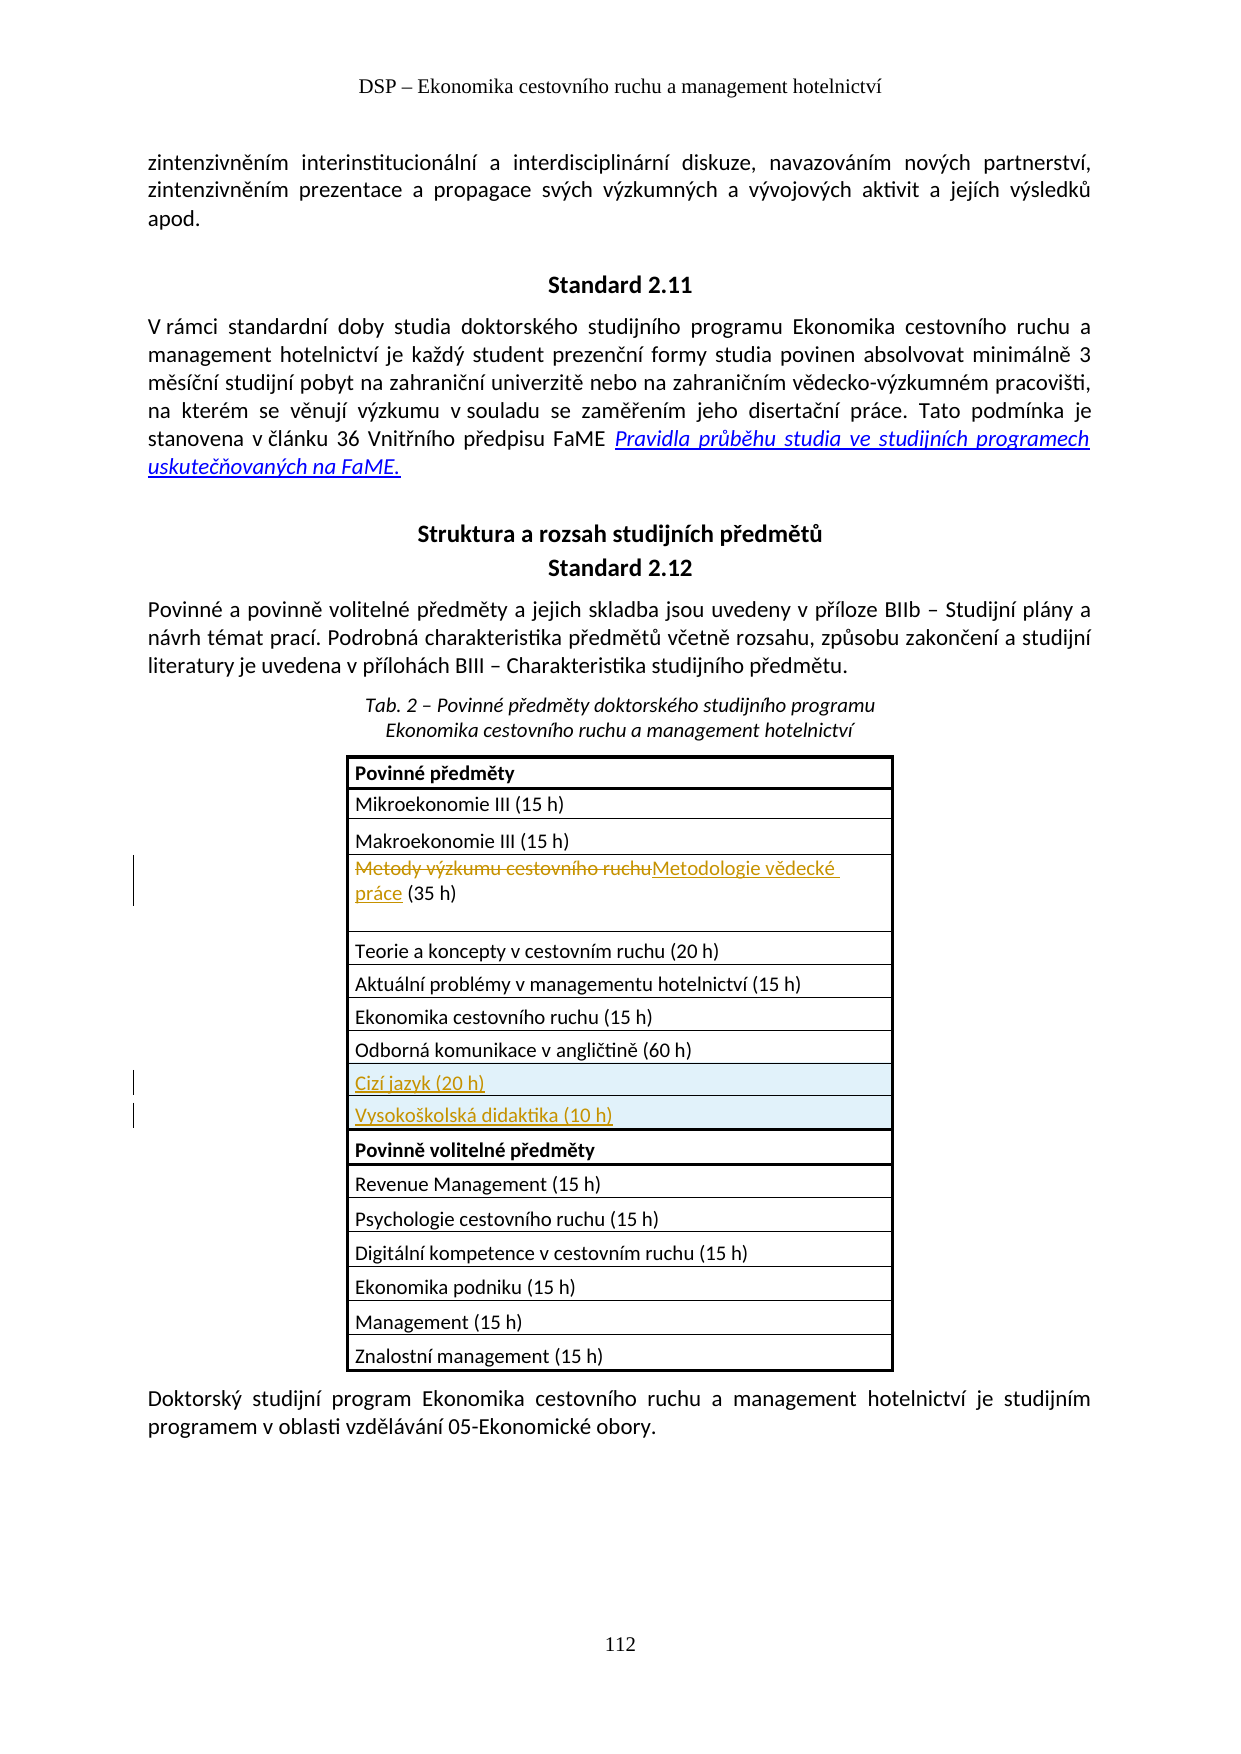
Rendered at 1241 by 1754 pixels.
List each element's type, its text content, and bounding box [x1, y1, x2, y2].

text Doktorský studijní program Ekonomika cestovního ruchu a management hotelnictví je studijním programem v oblasti vzdělávání 05-Ekonomické obory. [148, 1384, 1093, 1440]
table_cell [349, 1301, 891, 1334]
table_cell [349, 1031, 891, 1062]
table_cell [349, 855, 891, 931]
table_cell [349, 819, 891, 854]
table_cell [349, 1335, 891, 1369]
text Tab. 2 – Povinné předměty doktorského studijního programu [148, 692, 1093, 717]
text V rámci standardní doby studia doktorského studijního programu Ekonomika cestovního ruchu a management hotelnictví je každý student prezenční formy studia povinen absolvovat minimálně 3 měsíční studijní pobyt na zahraniční univerzitě nebo na zahraničním vědecko-výzkumném pracovišti, na kterém se věnují výzkumu v souladu se zaměřením jeho disertační práce. Tato podmínka je stanovena v článku 36 Vnitřního předpisu FaME Pravidla průběhu studia ve studijních programech uskutečňovaných na FaME. [148, 312, 1093, 480]
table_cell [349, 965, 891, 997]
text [148, 148, 1093, 232]
text Ekonomika cestovního ruchu a management hotelnictví [148, 717, 1093, 743]
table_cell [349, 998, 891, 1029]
subtitle Standard 2.12 [148, 552, 1093, 583]
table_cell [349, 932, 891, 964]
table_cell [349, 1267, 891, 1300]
text Povinné a povinně volitelné předměty a jejich skladba jsou uvedeny v příloze BIIb – Studijní plány a návrh témat prací. Podrobná charakteristika předmětů včetně rozsahu, způsobu zakončení a studijní literatury je uvedena v přílohách BIII – Charakteristika studijního předmětu. [148, 596, 1093, 679]
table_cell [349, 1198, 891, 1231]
subtitle Standard 2.11 [148, 269, 1093, 300]
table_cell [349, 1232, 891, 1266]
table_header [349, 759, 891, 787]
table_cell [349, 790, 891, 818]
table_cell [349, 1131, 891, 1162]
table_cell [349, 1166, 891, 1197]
subtitle Struktura a rozsah studijních předmětů [148, 518, 1093, 548]
